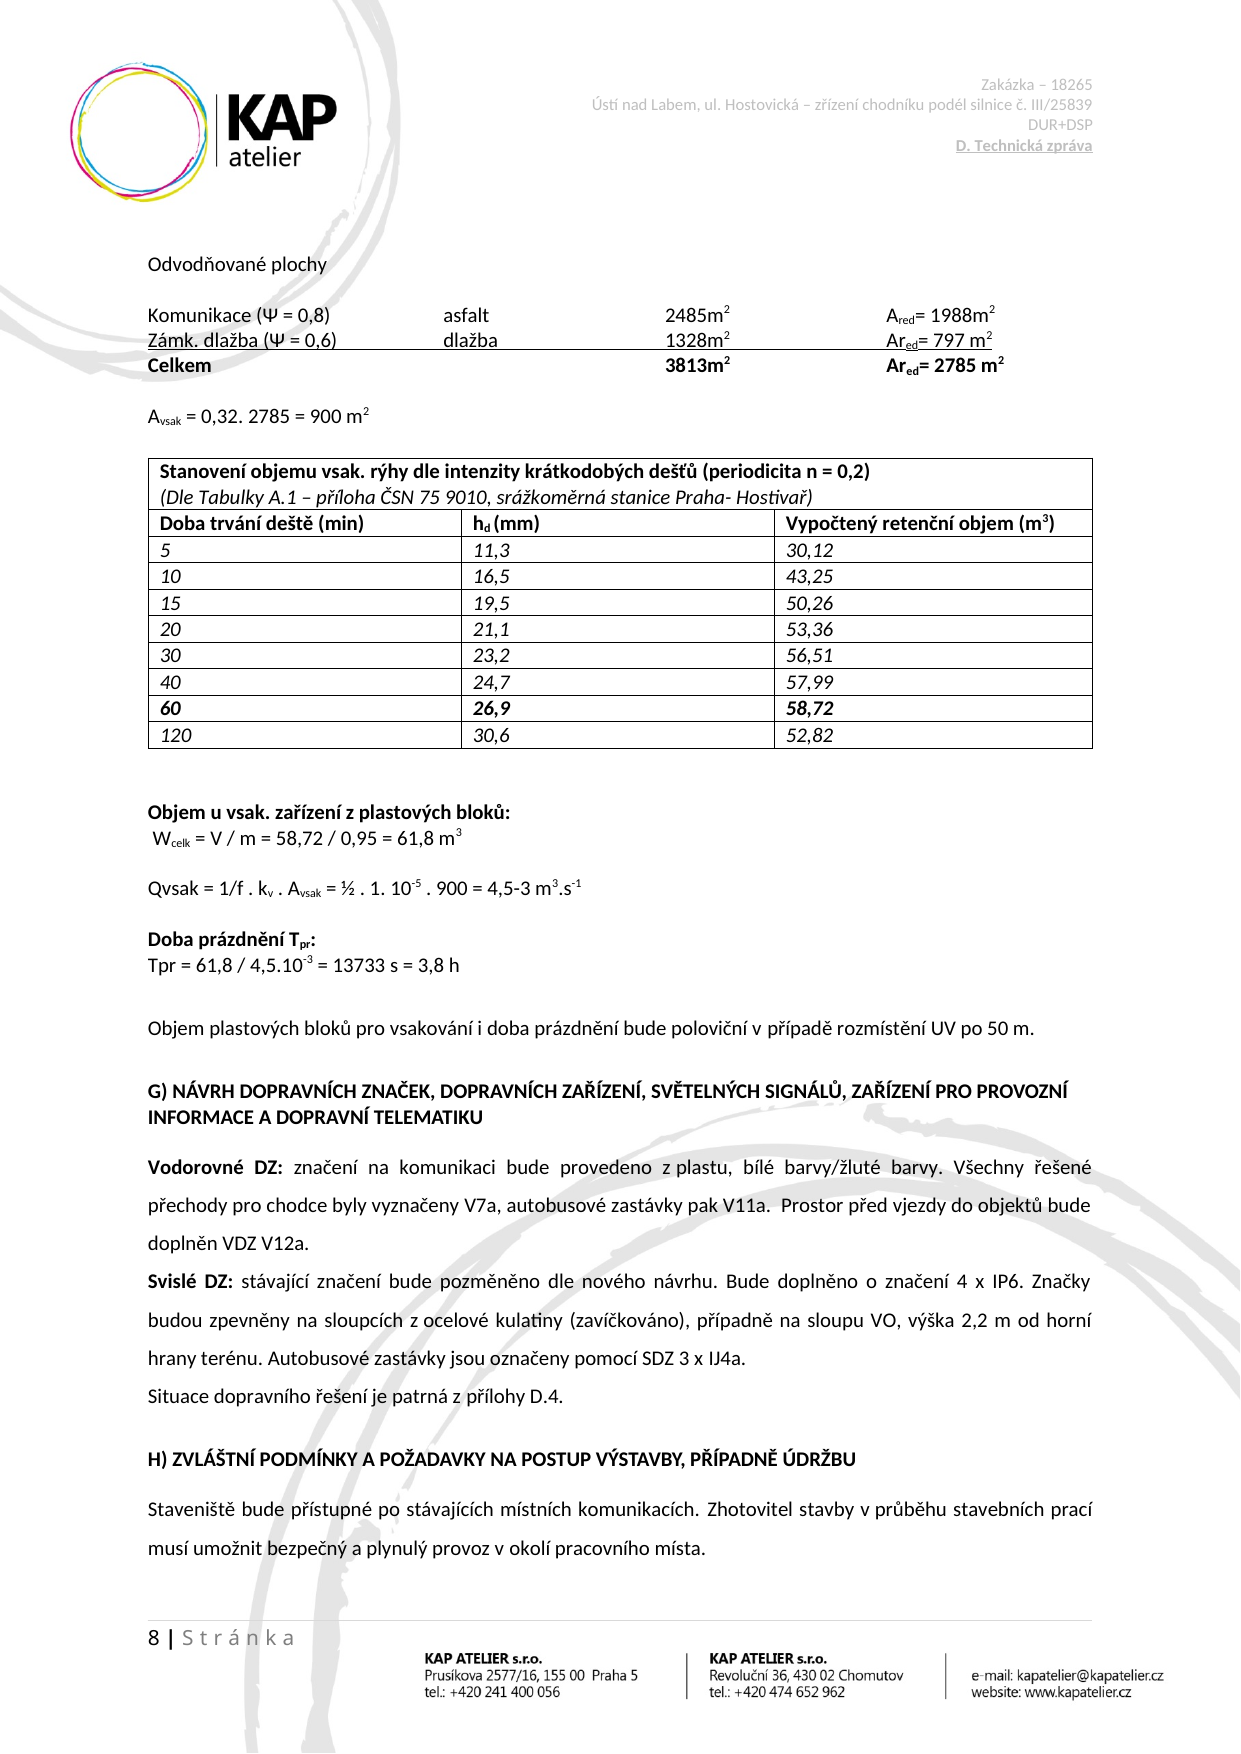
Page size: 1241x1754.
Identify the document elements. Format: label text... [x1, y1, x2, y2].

table_cell 23,2 [462, 643, 774, 668]
text Situace dopravního řešení je patrná z přílohy D.4. [148, 1383, 1092, 1408]
table_header Stanovení objemu vsak. rýhy dle intenzity krátkodobých dešťů (periodicita n = 0,2) (Dle Tabulky A.1 – příloha ČSN 75 9010, srážkoměrná stanice Praha- Hostivař) [149, 459, 1092, 509]
text Odvodňované plochy [148, 251, 1092, 276]
table_cell 30,12 [775, 537, 1092, 562]
table_cell 30 [149, 643, 461, 668]
text Celkem 3813m2 Ared= 2785 m2 [148, 353, 1092, 378]
table_cell 52,82 [775, 722, 1092, 747]
table_cell 20 [149, 616, 461, 642]
table_cell 50,26 [775, 590, 1092, 615]
table_cell 26,9 [462, 696, 774, 721]
subtitle G) NÁVRH DOPRAVNÍCH ZNAČEK, DOPRAVNÍCH ZAŘÍZENÍ, SVĚTELNÝCH SIGNÁLŮ, ZAŘÍZENÍ PRO PROVOZNÍ INFORMACE A DOPRAVNÍ TELEMATIKU [148, 1078, 1092, 1129]
table_cell Vypočtený retenční objem (m3) [775, 510, 1092, 536]
table_cell Doba trvání deště (min) [149, 510, 461, 536]
text Objem u vsak. zařízení z plastových bloků: [148, 799, 1092, 825]
table_cell 5 [149, 537, 461, 562]
text Zámk. dlažba (Ψ = 0,6) dlažba 1328m2 Ared= 797 m2 [148, 327, 1092, 353]
table_cell 58,72 [775, 696, 1092, 721]
text Avsak = 0,32. 2785 = 900 m2 [148, 403, 1092, 429]
text Vodorovné DZ: značení na komunikaci bude provedeno z plastu, bílé barvy/žluté barvy. Všechny řešené přechody pro chodce byly vyznačeny V7a, autobusové zastávky pak V11a. Prostor před vjezdy do objektů bude doplněn VDZ V12a. [148, 1154, 1092, 1256]
table_cell 53,36 [775, 616, 1092, 642]
table_cell 40 [149, 669, 461, 694]
text Svislé DZ: stávající značení bude pozměněno dle nového návrhu. Bude doplněno o značení 4 x IP6. Značky budou zpevněny na sloupcích z ocelové kulatiny (zavíčkováno), případně na sloupu VO, výška 2,2 m od horní hrany terénu. Autobusové zastávky jsou označeny pomocí SDZ 3 x IJ4a. [148, 1269, 1092, 1370]
subtitle H) ZVLÁŠTNÍ PODMÍNKY A POŽADAVKY NA POSTUP VÝSTAVBY, PŘÍPADNĚ ÚDRŽBU [148, 1446, 1092, 1472]
table_cell 19,5 [462, 590, 774, 615]
text Qvsak = 1/f . kv . Avsak = ½ . 1. 10-5 . 900 = 4,5-3 m3.s-1 [148, 876, 1092, 901]
table_cell 16,5 [462, 563, 774, 589]
table_cell 43,25 [775, 563, 1092, 589]
text Komunikace (Ψ = 0,8) asfalt 2485m2 Ared= 1988m2 [148, 302, 1092, 327]
text Doba prázdnění Tpr: [148, 926, 1092, 952]
text Objem plastových bloků pro vsakování i doba prázdnění bude poloviční v případě rozmístění UV po 50 m. [148, 1015, 1092, 1041]
text Wcelk = V / m = 58,72 / 0,95 = 61,8 m3 [148, 825, 1092, 850]
picture [0, 0, 1241, 1753]
table_cell 10 [149, 563, 461, 589]
table_cell 11,3 [462, 537, 774, 562]
table_cell hd (mm) [462, 510, 774, 536]
table_cell 56,51 [775, 643, 1092, 668]
table_cell 15 [149, 590, 461, 615]
table_cell 30,6 [462, 722, 774, 747]
table_cell 57,99 [775, 669, 1092, 694]
table_cell 24,7 [462, 669, 774, 694]
table_cell 60 [149, 696, 461, 721]
table_cell 21,1 [462, 616, 774, 642]
text Staveniště bude přístupné po stávajících místních komunikacích. Zhotovitel stavby v průběhu stavebních prací musí umožnit bezpečný a plynulý provoz v okolí pracovního místa. [148, 1497, 1092, 1560]
table_cell 120 [149, 722, 461, 747]
text Tpr = 61,8 / 4,5.10-3 = 13733 s = 3,8 h [148, 952, 1092, 977]
